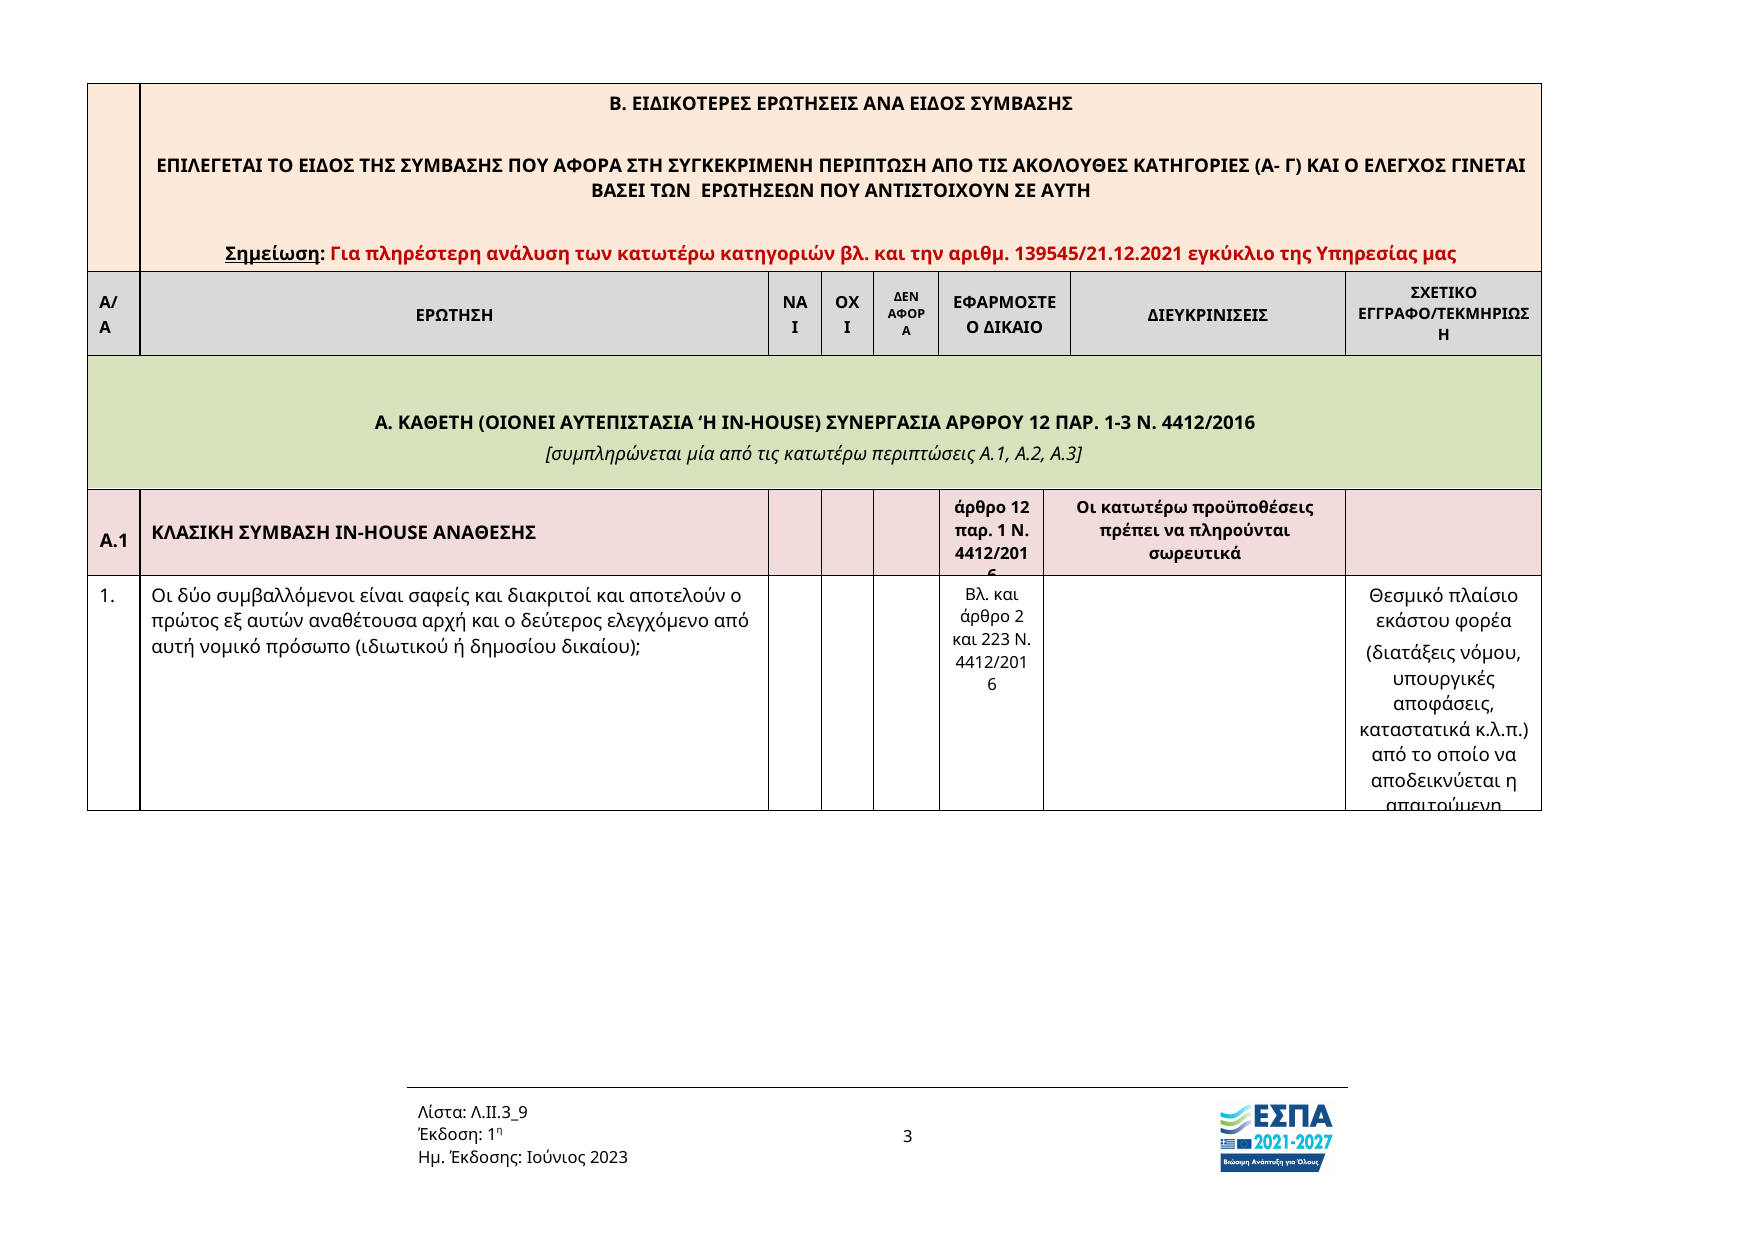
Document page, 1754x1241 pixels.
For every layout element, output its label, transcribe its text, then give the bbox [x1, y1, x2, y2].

table_cell ΔΙΕΥΚΡΙΝΙΣΕΙΣ [1071, 272, 1345, 355]
table_cell ΟΧΙ [822, 272, 873, 355]
table_cell Α/Α [88, 272, 139, 355]
table_cell Θεσμικό πλαίσιο εκάστου φορέα (διατάξεις νόμου, υπουργικές αποφάσεις, καταστατικά κ.λ.π.) από το οποίο να αποδεικνύεται η απαιτούμενη ιδιότητα. [1346, 576, 1541, 810]
table_cell [769, 576, 821, 810]
table_cell 1. [88, 576, 139, 810]
table_cell ΚΛΑΣΙΚΗ ΣΥΜΒΑΣΗ IN-HOUSE ΑΝΑΘΕΣΗΣ [141, 490, 768, 575]
table_cell ΕΡΩΤΗΣΗ [141, 272, 768, 355]
table_cell Α. ΚΑΘΕΤΗ (ΟΙΟΝΕΙ ΑΥΤΕΠΙΣΤΑΣΙΑ ‘Η IN-HOUSE) ΣΥΝΕΡΓΑΣΙΑ ΑΡΘΡΟΥ 12 ΠΑΡ. 1-3 Ν. 4412/2016 [συμπληρώνεται μία από τις κατωτέρω περιπτώσεις Α.1, Α.2, Α.3] [88, 356, 1541, 488]
table_cell [1044, 576, 1345, 810]
table_cell [822, 576, 873, 810]
table_cell ΕΦΑΡΜΟΣΤΕΟ ΔΙΚΑΙΟ [939, 272, 1070, 355]
table_cell ΣΧΕΤΙΚΟ ΕΓΓΡΑΦΟ/ΤΕΚΜΗΡΙΩΣΗ [1346, 272, 1541, 355]
table_cell [874, 576, 939, 810]
table_cell [822, 490, 873, 575]
table_cell Οι δύο συμβαλλόμενοι είναι σαφείς και διακριτοί και αποτελούν ο πρώτος εξ αυτών αναθέτουσα αρχή και ο δεύτερος ελεγχόμενο από αυτή νομικό πρόσωπο (ιδιωτικού ή δημοσίου δικαίου); [141, 576, 768, 810]
table_cell [769, 490, 821, 575]
table_header Β. ΕΙΔΙΚΟΤΕΡΕΣ ΕΡΩΤΗΣΕΙΣ ΑΝΑ ΕΙΔΟΣ ΣΥΜΒΑΣΗΣ ΕΠΙΛΕΓΕΤΑΙ ΤΟ ΕΙΔΟΣ ΤΗΣ ΣΥΜΒΑΣΗΣ ΠΟΥ ΑΦΟΡΑ ΣΤΗ ΣΥΓΚΕΚΡΙΜΕΝΗ ΠΕΡΙΠΤΩΣΗ ΑΠΟ ΤΙΣ ΑΚΟΛΟΥΘΕΣ ΚΑΤΗΓΟΡΙΕΣ (Α- Γ) ΚΑΙ Ο ΕΛΕΓΧΟΣ ΓΙΝΕΤΑΙ ΒΑΣΕΙ ΤΩΝ ΕΡΩΤΗΣΕΩΝ ΠΟΥ ΑΝΤΙΣΤΟΙΧΟΥΝ ΣΕ ΑΥΤΗ Σημείωση: Για πληρέστερη ανάλυση των κατωτέρω κατηγοριών βλ. και την αριθμ. 139545/21.12.2021 εγκύκλιο της Υπηρεσίας μας [141, 84, 1541, 271]
table_cell [1346, 490, 1541, 575]
table_cell Οι κατωτέρω προϋποθέσεις πρέπει να πληρούνται σωρευτικά [1044, 490, 1345, 575]
table_cell άρθρο 12 παρ. 1 Ν. 4412/2016 [940, 490, 1043, 575]
table_header [88, 84, 139, 271]
table_cell ΝΑΙ [769, 272, 821, 355]
table_cell Βλ. και άρθρο 2 και 223 Ν. 4412/2016 [940, 576, 1043, 810]
table_cell ΔΕΝ ΑΦΟΡΑ [874, 272, 938, 355]
picture [1214, 1100, 1337, 1176]
table_cell Α.1 [88, 490, 139, 575]
table_cell [874, 490, 939, 575]
